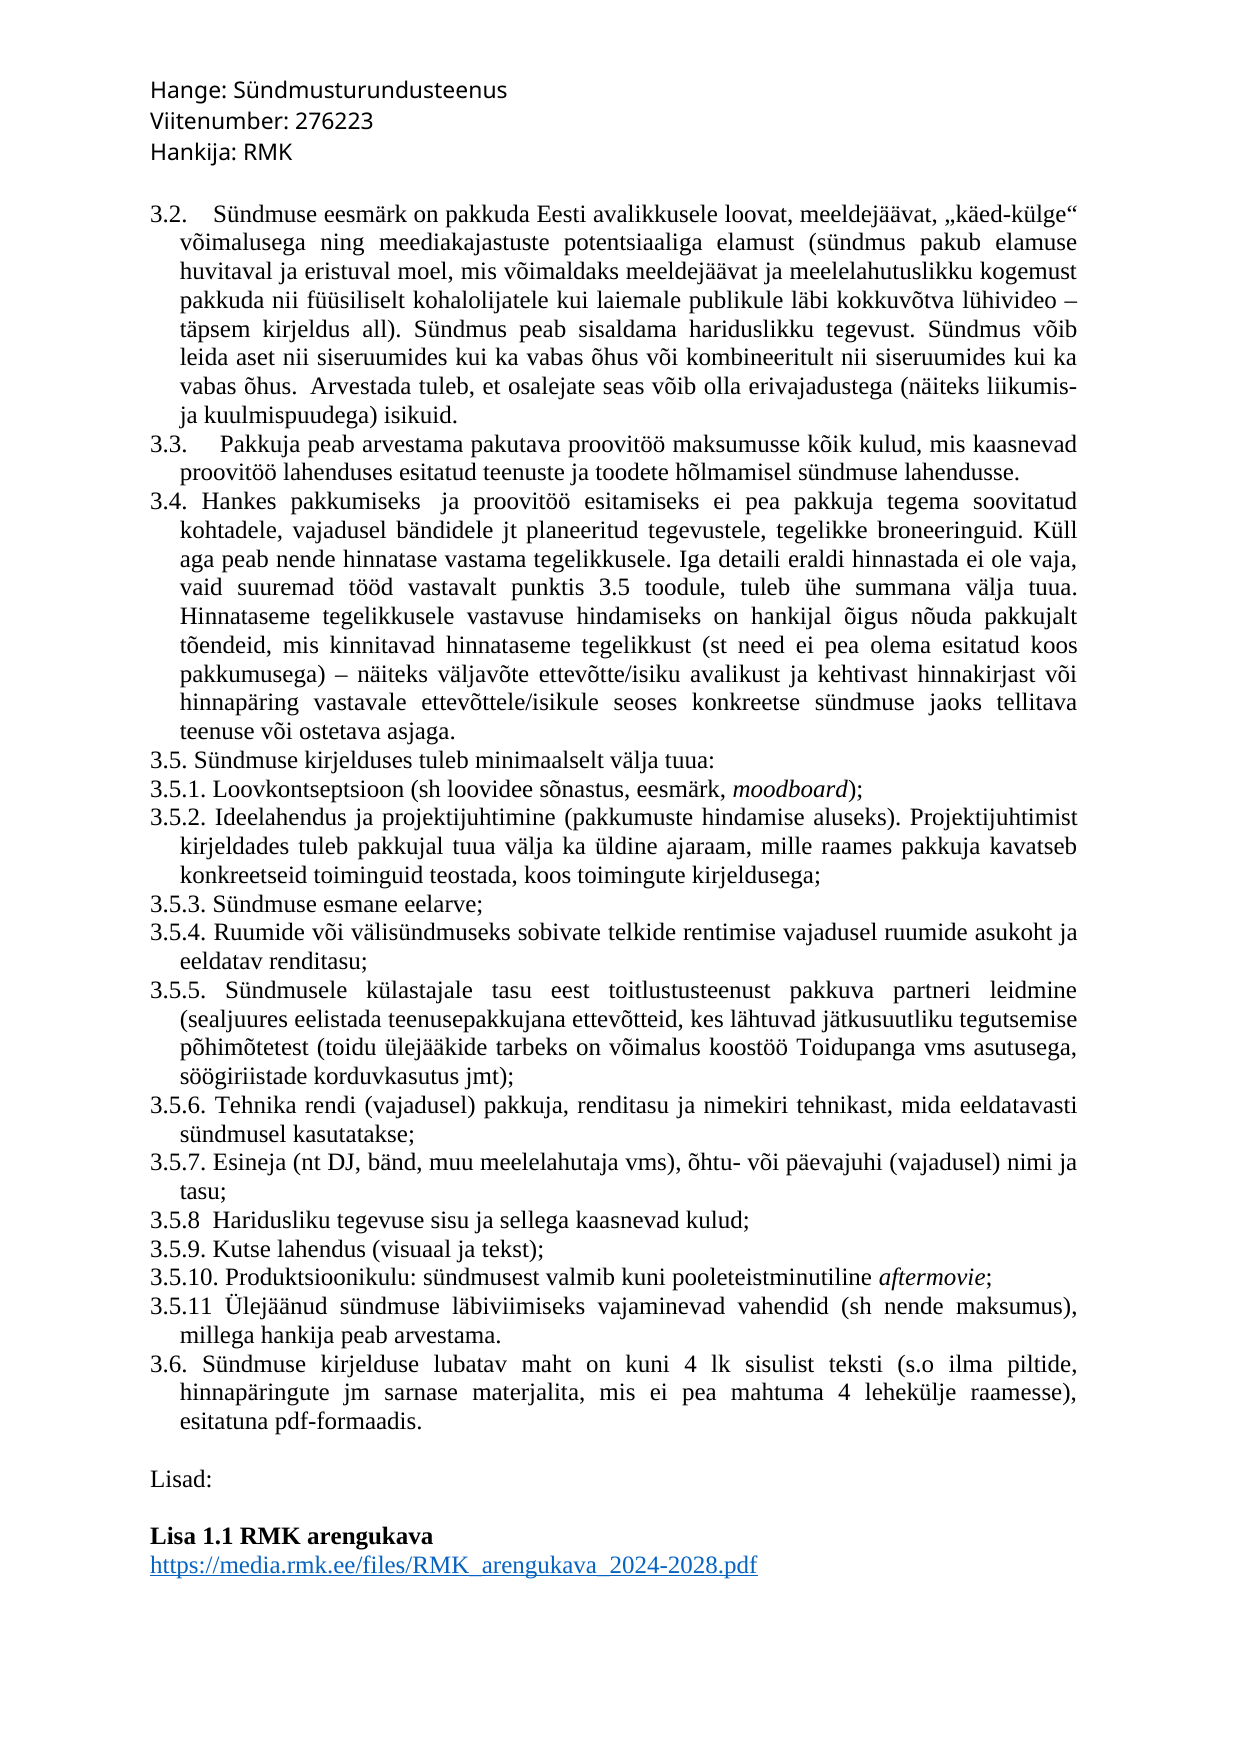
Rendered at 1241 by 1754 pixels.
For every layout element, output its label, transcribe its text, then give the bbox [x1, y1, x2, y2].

text Lisa 1.1 RMK arengukava [150, 1521, 1078, 1550]
text 3.4. Hankes pakkumiseks ja proovitöö esitamiseks ei pea pakkuja tegema soovitatud kohtadele, vajadusel bändidele jt planeeritud tegevustele, tegelikke broneeringuid. Küll aga peab nende hinnatase vastama tegelikkusele. Iga detaili eraldi hinnastada ei ole vaja, vaid suuremad tööd vastavalt punktis 3.5 toodule, tuleb ühe summana välja tuua. Hinnataseme tegelikkusele vastavuse hindamiseks on hankijal õigus nõuda pakkujalt tõendeid, mis kinnitavad hinnataseme tegelikkust (st need ei pea olema esitatud koos pakkumusega) – näiteks väljavõte ettevõtte/isiku avalikust ja kehtivast hinnakirjast või hinnapäring vastavale ettevõttele/isikule seoses konkreetse sündmuse jaoks tellitava teenuse või ostetava asjaga. [150, 486, 1078, 745]
text 3.5.4. Ruumide või välisündmuseks sobivate telkide rentimise vajadusel ruumide asukoht ja eeldatav renditasu; [150, 917, 1078, 975]
text 3.5.10. Produktsioonikulu: sündmusest valmib kuni pooleteistminutiline aftermovie; [150, 1262, 1078, 1291]
text 3.5.11 Ülejäänud sündmuse läbiviimiseks vajaminevad vahendid (sh nende maksumus), millega hankija peab arvestama. [150, 1291, 1078, 1349]
text Lisad: [150, 1464, 1078, 1492]
text 3.6. Sündmuse kirjelduse lubatav maht on kuni 4 lk sisulist teksti (s.o ilma piltide, hinnapäringute jm sarnase materjalita, mis ei pea mahtuma 4 lehekülje raamesse), esitatuna pdf-formaadis. [150, 1349, 1078, 1435]
text 3.5.3. Sündmuse esmane eelarve; [150, 889, 1078, 917]
text 3.5.7. Esineja (nt DJ, bänd, muu meelelahutaja vms), õhtu- või päevajuhi (vajadusel) nimi ja tasu; [150, 1147, 1078, 1205]
text 3.5.8 Haridusliku tegevuse sisu ja sellega kaasnevad kulud; [150, 1205, 1078, 1234]
text 3.5. Sündmuse kirjelduses tuleb minimaalselt välja tuua: [150, 745, 1078, 774]
text https://media.rmk.ee/files/RMK_arengukava_2024-2028.pdf [150, 1550, 1078, 1579]
text 3.5.2. Ideelahendus ja projektijuhtimine (pakkumuste hindamise aluseks). Projektijuhtimist kirjeldades tuleb pakkujal tuua välja ka üldine ajaraam, mille raames pakkuja kavatseb konkreetseid toiminguid teostada, koos toimingute kirjeldusega; [150, 802, 1078, 889]
text 3.5.1. Loovkontseptsioon (sh loovidee sõnastus, eesmärk, moodboard); [150, 774, 1078, 802]
text 3.5.5. Sündmusele külastajale tasu eest toitlustusteenust pakkuva partneri leidmine (sealjuures eelistada teenusepakkujana ettevõtteid, kes lähtuvad jätkusuutliku tegutsemise põhimõtetest (toidu ülejääkide tarbeks on võimalus koostöö Toidupanga vms asutusega, söögiriistade korduvkasutus jmt); [150, 975, 1078, 1090]
text 3.2. Sündmuse eesmärk on pakkuda Eesti avalikkusele loovat, meeldejäävat, „käed-külge“ võimalusega ning meediakajastuste potentsiaaliga elamust (sündmus pakub elamuse huvitaval ja eristuval moel, mis võimaldaks meeldejäävat ja meelelahutuslikku kogemust pakkuda nii füüsiliselt kohalolijatele kui laiemale publikule läbi kokkuvõtva lühivideo – täpsem kirjeldus all). Sündmus peab sisaldama hariduslikku tegevust. Sündmus võib leida aset nii siseruumides kui ka vabas õhus või kombineeritult nii siseruumides kui ka vabas õhus. Arvestada tuleb, et osalejate seas võib olla erivajadustega (näiteks liikumis- ja kuulmispuudega) isikuid. [150, 199, 1078, 429]
text 3.5.9. Kutse lahendus (visuaal ja tekst); [150, 1234, 1078, 1262]
text 3.5.6. Tehnika rendi (vajadusel) pakkuja, renditasu ja nimekiri tehnikast, mida eeldatavasti sündmusel kasutatakse; [150, 1090, 1078, 1147]
text 3.3. Pakkuja peab arvestama pakutava proovitöö maksumusse kõik kulud, mis kaasnevad proovitöö lahenduses esitatud teenuste ja toodete hõlmamisel sündmuse lahendusse. [150, 429, 1078, 486]
